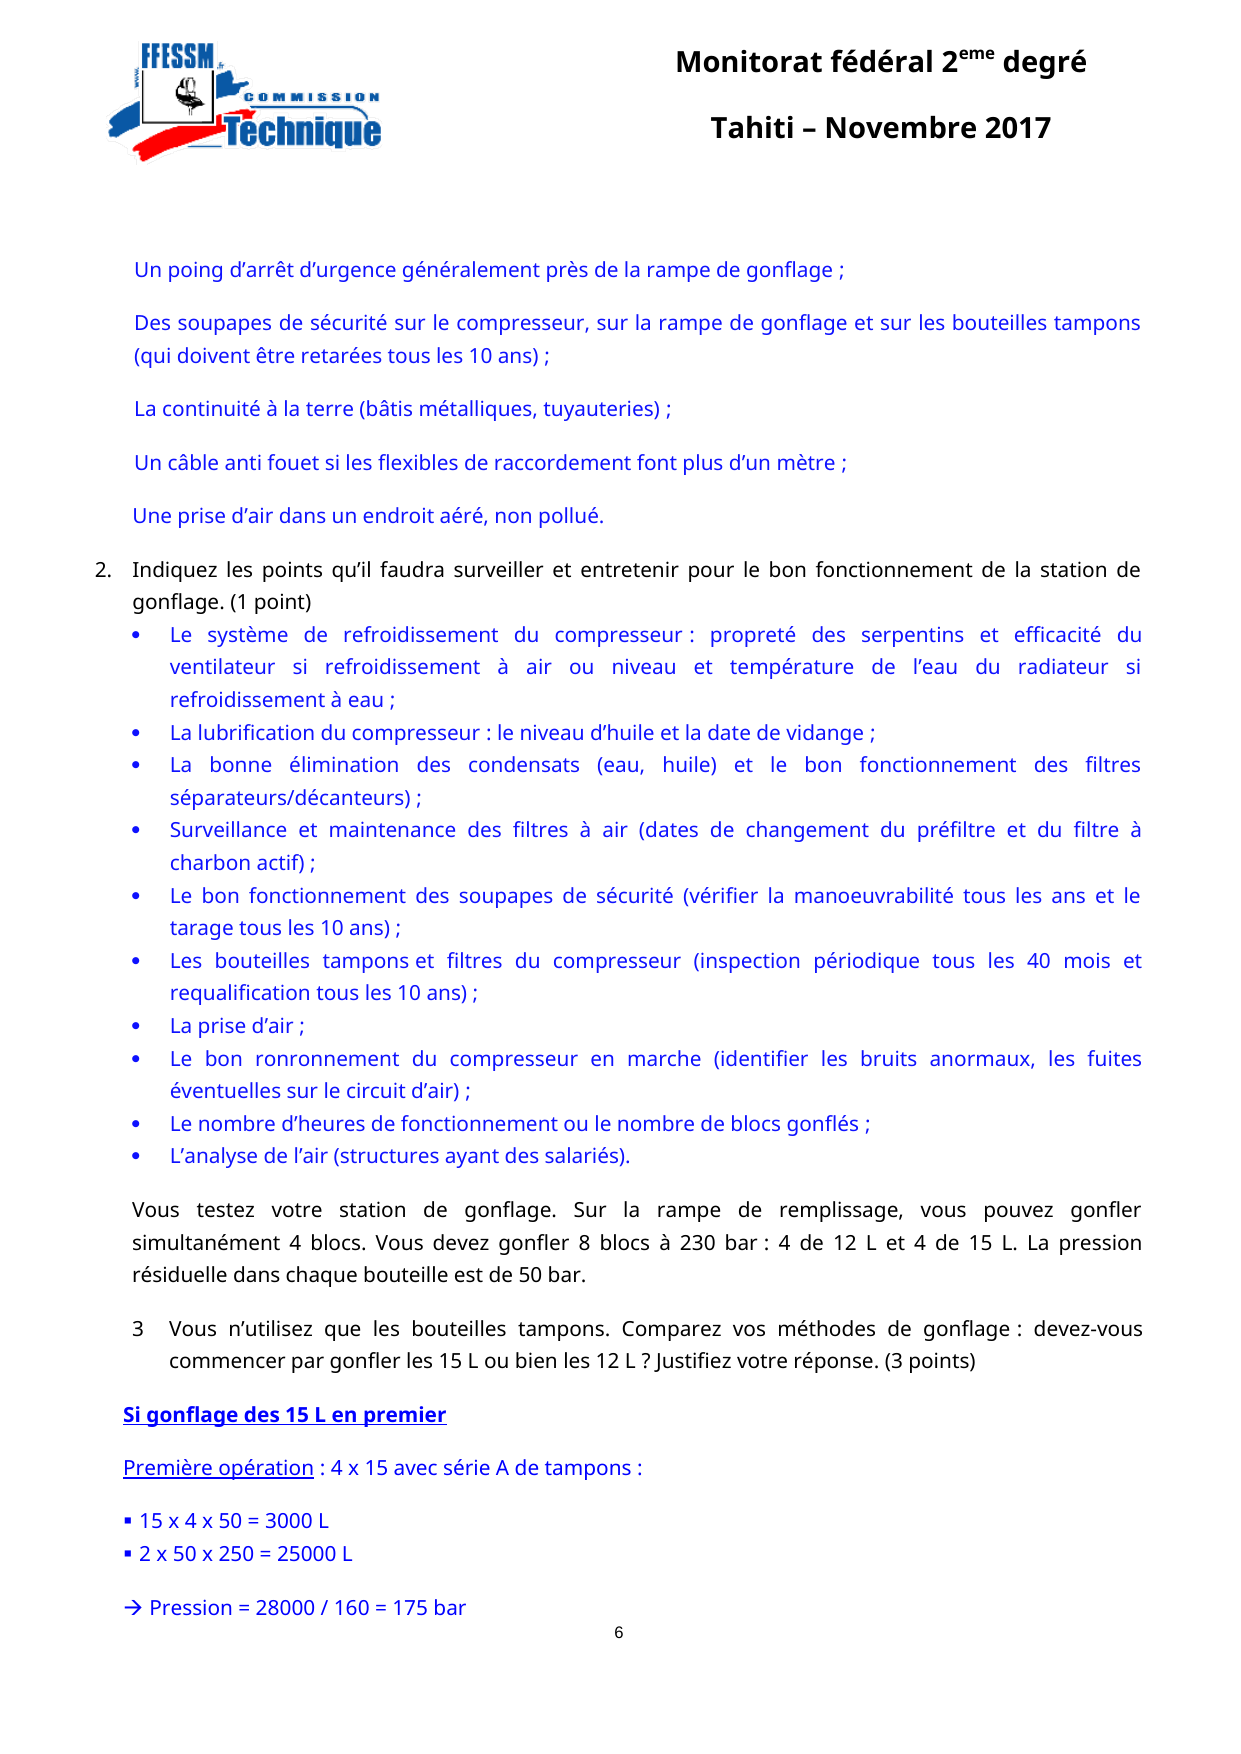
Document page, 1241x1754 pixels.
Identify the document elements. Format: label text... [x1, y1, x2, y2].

text Des soupapes de sécurité sur le compresseur, sur la rampe de gonflage et sur les bouteilles tampons (qui doivent être retarées tous les 10 ans) ; [134, 308, 1143, 369]
text Pression = 28000 / 160 = 175 bar [123, 1593, 1143, 1621]
list 2 x 50 x 250 = 25000 L [123, 1539, 1143, 1568]
list Indiquez les points qu’il faudra surveiller et entretenir pour le bon fonctionnement de la station de gonflage. (1 point) [94, 555, 1143, 616]
text Si gonflage des 15 L en premier [123, 1400, 1143, 1428]
text Première opération : 4 x 15 avec série A de tampons : [123, 1453, 1143, 1482]
text Un câble anti fouet si les flexibles de raccordement font plus d’un mètre ; [134, 448, 1143, 476]
list La prise d’air ; [132, 1011, 1143, 1039]
list L’analyse de l’air (structures ayant des salariés). [132, 1142, 1143, 1170]
text Une prise d’air dans un endroit aéré, non pollué. [132, 501, 1143, 530]
list Le système de refroidissement du compresseur : propreté des serpentins et efficacité du ventilateur si refroidissement à air ou niveau et température de l’eau du radiateur si refroidissement à eau ; [132, 620, 1143, 713]
list Surveillance et maintenance des filtres à air (dates de changement du préfiltre et du filtre à charbon actif) ; [132, 816, 1143, 877]
list Les bouteilles tampons et filtres du compresseur (inspection périodique tous les 40 mois et requalification tous les 10 ans) ; [132, 946, 1143, 1007]
list Vous n’utilisez que les bouteilles tampons. Comparez vos méthodes de gonflage : devez-vous commencer par gonfler les 15 L ou bien les 12 L ? Justifiez votre réponse. (3 points) [132, 1314, 1143, 1375]
list La lubrification du compresseur : le niveau d’huile et la date de vidange ; [132, 718, 1143, 746]
text La continuité à la terre (bâtis métalliques, tuyauteries) ; [134, 394, 1143, 423]
text Un poing d’arrêt d’urgence généralement près de la rampe de gonflage ; [134, 255, 1143, 283]
list Le nombre d’heures de fonctionnement ou le nombre de blocs gonflés ; [132, 1109, 1143, 1137]
text Vous testez votre station de gonflage. Sur la rampe de remplissage, vous pouvez gonfler simultanément 4 blocs. Vous devez gonfler 8 blocs à 230 bar : 4 de 12 L et 4 de 15 L. La pression résiduelle dans chaque bouteille est de 50 bar. [132, 1195, 1143, 1289]
list La bonne élimination des condensats (eau, huile) et le bon fonctionnement des filtres séparateurs/décanteurs) ; [132, 750, 1143, 811]
list Le bon fonctionnement des soupapes de sécurité (vérifier la manoeuvrabilité tous les ans et le tarage tous les 10 ans) ; [132, 881, 1143, 942]
list 15 x 4 x 50 = 3000 L [123, 1507, 1143, 1535]
picture [105, 41, 383, 165]
list Le bon ronronnement du compresseur en marche (identifier les bruits anormaux, les fuites éventuelles sur le circuit d’air) ; [132, 1044, 1143, 1105]
